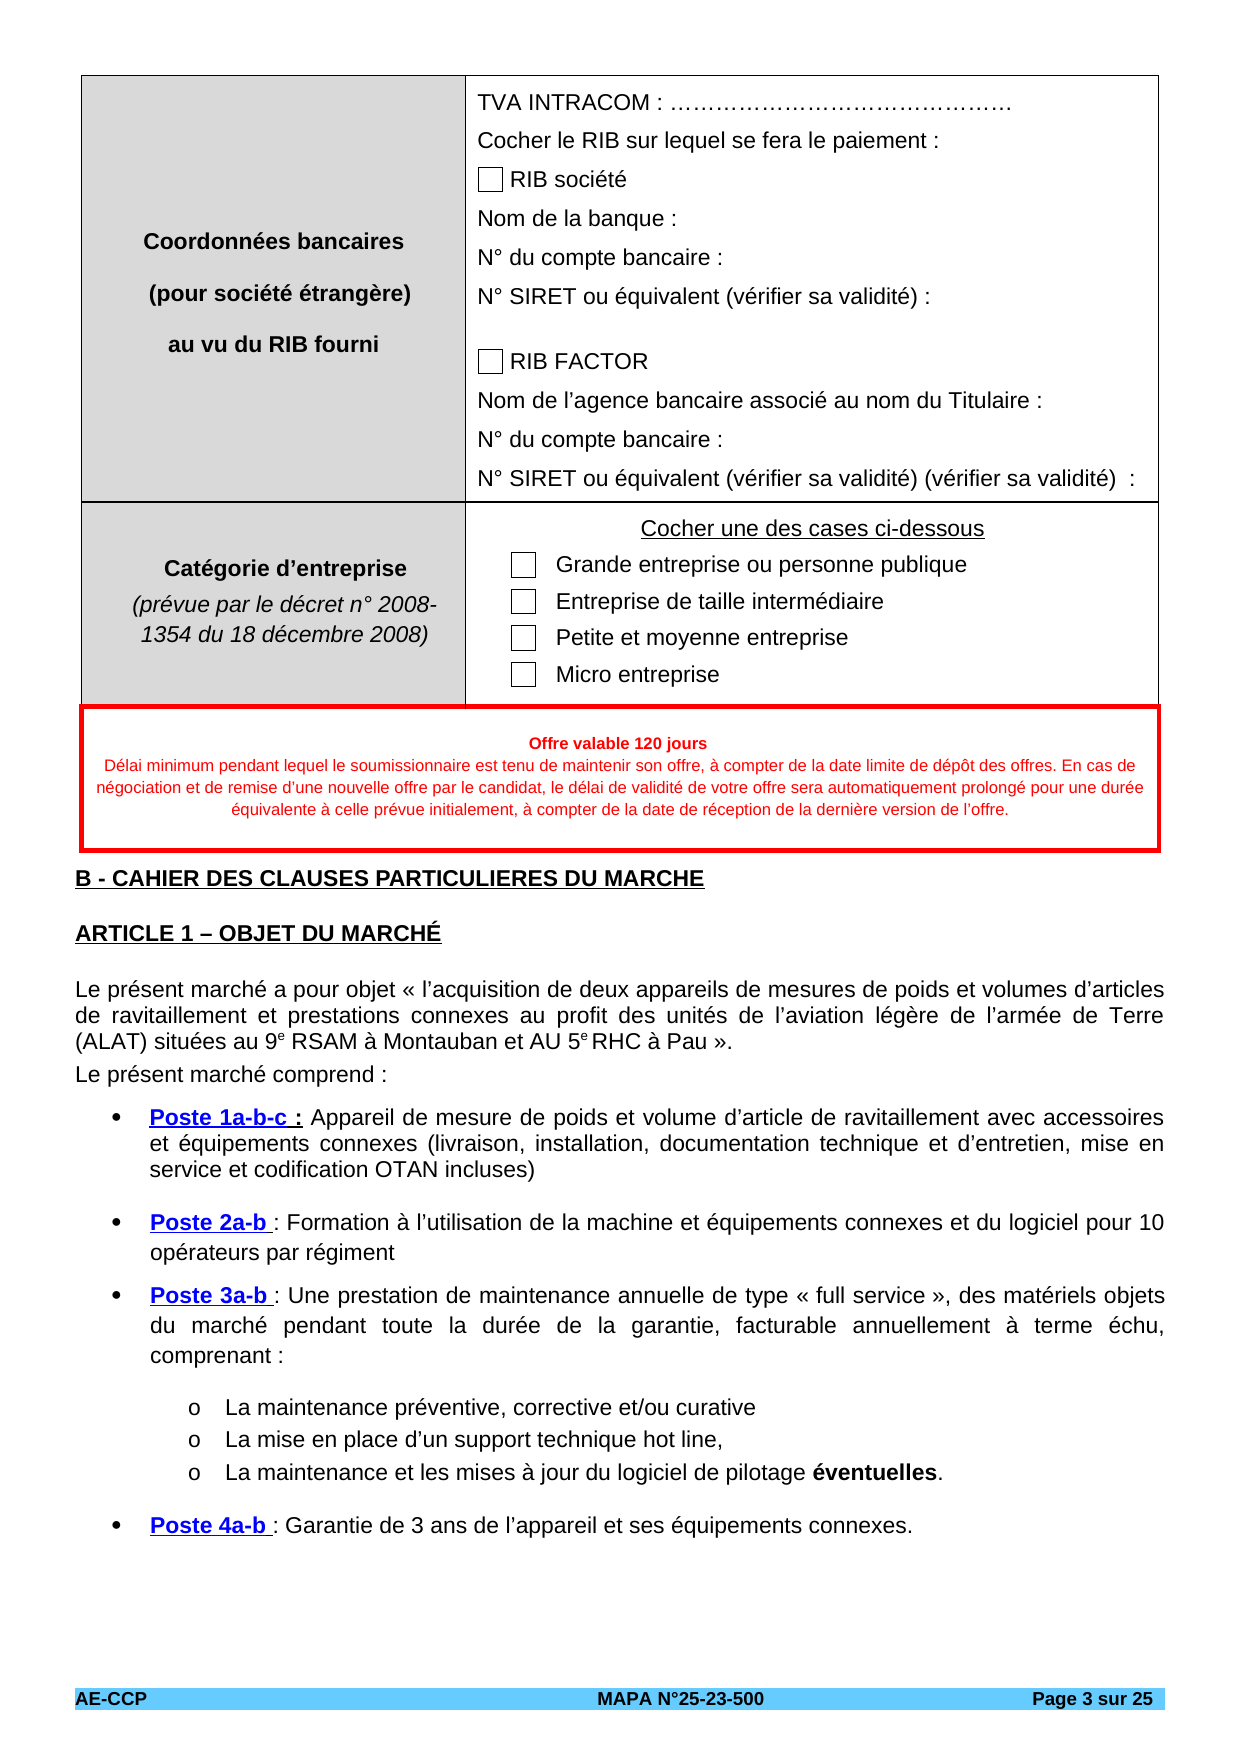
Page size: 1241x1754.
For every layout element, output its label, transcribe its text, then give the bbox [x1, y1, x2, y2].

text Le présent marché a pour objet « l’acquisition de deux appareils de mesures de poids et volumes d’articles de ravitaillement et prestations connexes au profit des unités de l’aviation légère de l’armée de Terre (ALAT) situées au 9e RSAM à Montauban et AU 5e RHC à Pau ». [75, 976, 1165, 1055]
list La mise en place d’un support technique hot line, [187, 1426, 1165, 1454]
table_cell TVA INTRACOM : ……………………………………… Cocher le RIB sur lequel se fera le paiement : RIB société Nom de la banque : N° du compte bancaire : N° SIRET ou équivalent (vérifier sa validité) : RIB FACTOR Nom de l’agence bancaire associé au nom du Titulaire : N° du compte bancaire : N° SIRET ou équivalent (vérifier sa validité) (vérifier sa validité) : [466, 76, 1158, 501]
list Poste 2a-b : Formation à l’utilisation de la machine et équipements connexes et du logiciel pour 10 opérateurs par régiment [112, 1209, 1165, 1266]
subtitle ARTICLE 1 – OBJET DU MARCHÉ [75, 920, 1165, 947]
text Le présent marché comprend : [75, 1061, 1165, 1087]
list Poste 3a-b : Une prestation de maintenance annuelle de type « full service », des matériels objets du marché pendant toute la durée de la garantie, facturable annuellement à terme échu, comprenant : [112, 1282, 1165, 1369]
list La maintenance et les mises à jour du logiciel de pilotage éventuelles. [187, 1458, 1165, 1487]
list La maintenance préventive, corrective et/ou curative [187, 1393, 1165, 1422]
subtitle B - CAHIER DES CLAUSES PARTICULIERES DU MARCHE [75, 865, 1165, 892]
table_cell Catégorie d’entreprise (prévue par le décret n° 2008-1354 du 18 décembre 2008) [82, 503, 465, 704]
list Poste 4a-b : Garantie de 3 ans de l’appareil et ses équipements connexes. [112, 1512, 1165, 1538]
table_cell Offre valable 120 jours Délai minimum pendant lequel le soumissionnaire est tenu de maintenir son offre, à compter de la date limite de dépôt des offres. En cas de négociation et de remise d’une nouvelle offre par le candidat, le délai de validité de votre offre sera automatiquement prolongé pour une durée équivalente à celle prévue initialement, à compter de la date de réception de la dernière version de l’offre. [84, 709, 1157, 848]
table_cell Cocher une des cases ci-dessous Grande entreprise ou personne publique Entreprise de taille intermédiaire Petite et moyenne entreprise Micro entreprise [466, 503, 1158, 704]
table_cell Coordonnées bancaires (pour société étrangère) au vu du RIB fourni [82, 76, 465, 501]
list Poste 1a-b-c : Appareil de mesure de poids et volume d’article de ravitaillement avec accessoires et équipements connexes (livraison, installation, documentation technique et d’entretien, mise en service et codification OTAN incluses) [112, 1104, 1165, 1183]
